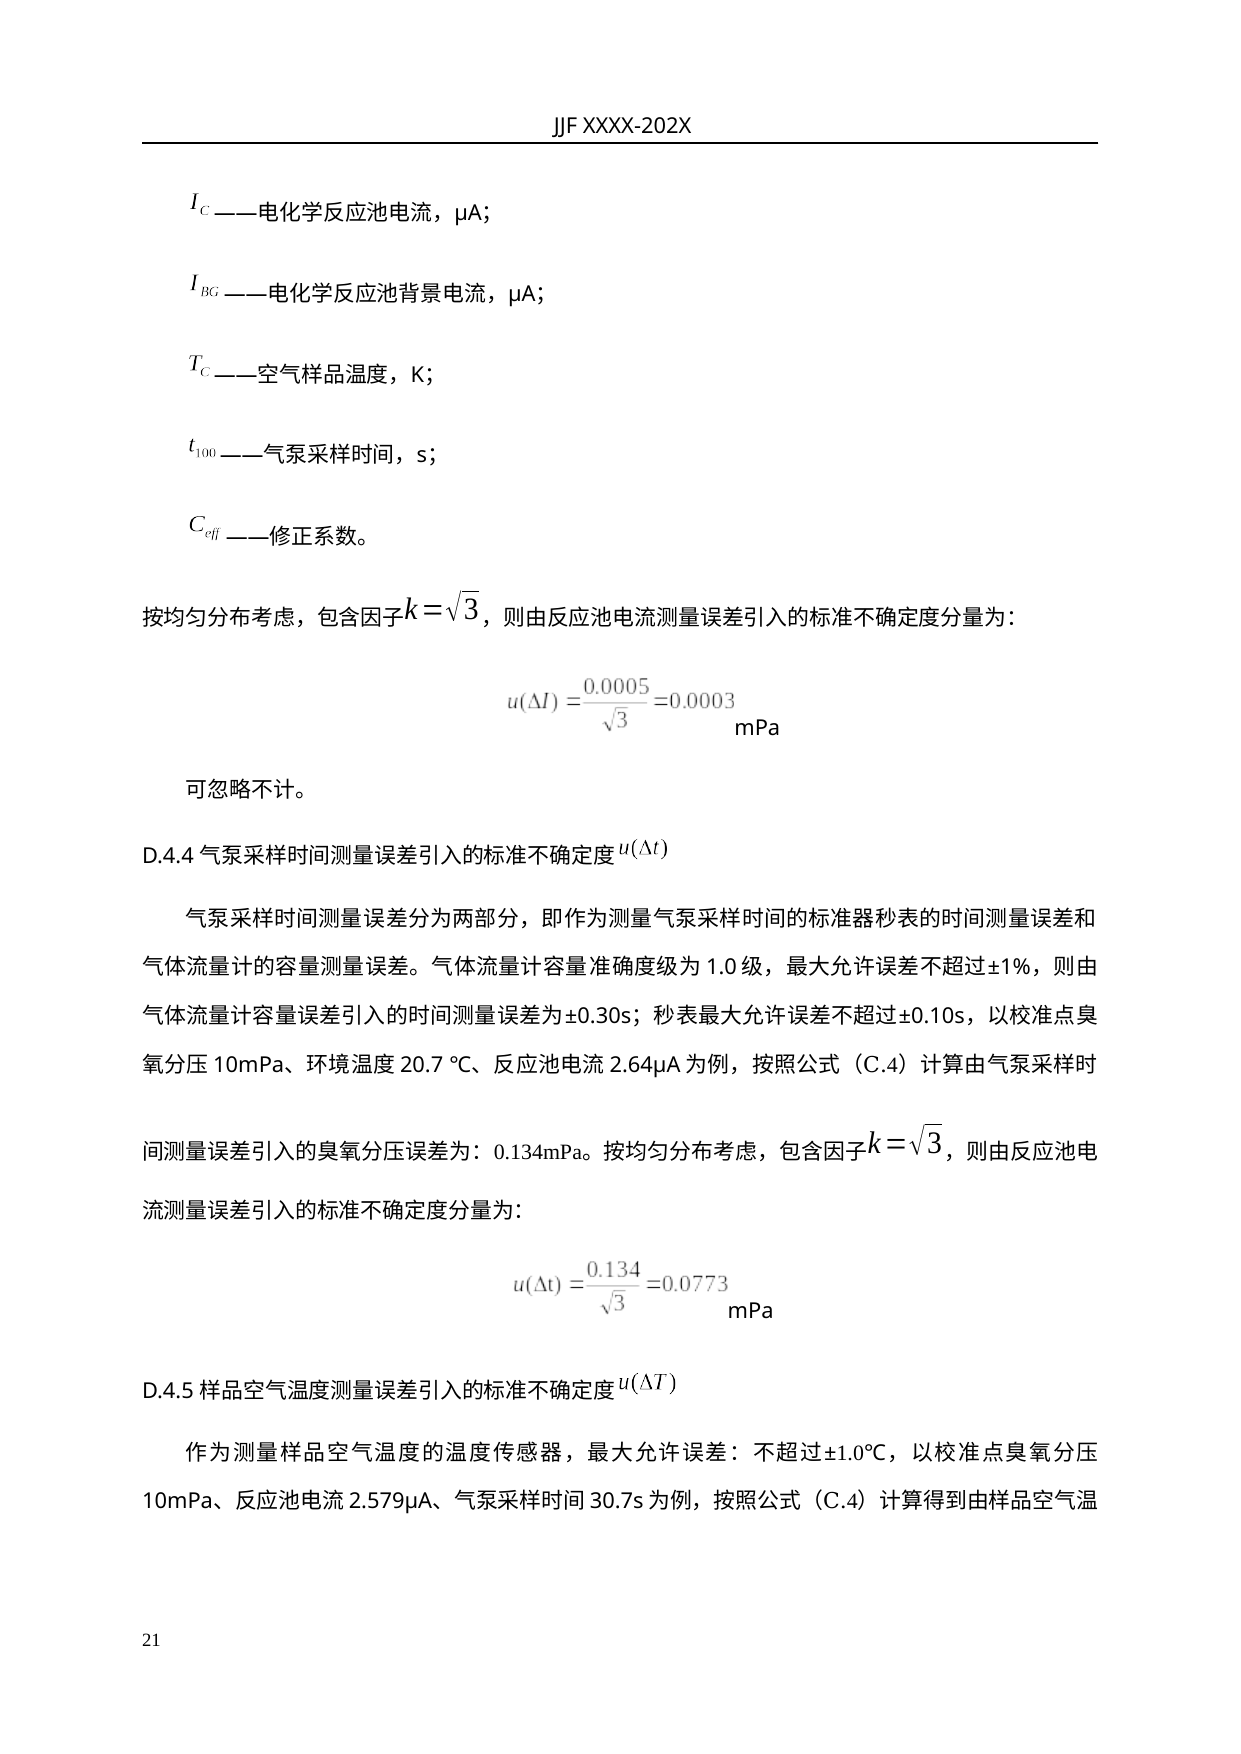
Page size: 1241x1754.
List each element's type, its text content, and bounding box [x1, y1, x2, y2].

text ——电化学反应池背景电流，μA； [142, 254, 1098, 319]
text 可忽略不计。 [142, 771, 1098, 804]
text mPa [142, 1241, 1098, 1339]
text ——电化学反应池电流，μA； [142, 174, 1098, 239]
text 气泵采样时间测量误差分为两部分，即作为测量气泵采样时间的标准器秒表的时间测量误差和气体流量计的容量测量误差。气体流量计容量准确度级为1.0级，最大允许误差不超过±1%，则由气体流量计容量误差引入的时间测量误差为±0.30s；秒表最大允许误差不超过±0.10s，以校准点臭氧分压10mPa、环境温度20.7 ℃、反应池电流2.64μA为例，按照公式（C.4）计算由气泵采样时间测量误差引入的臭氧分压误差为：0.134mPa。按均匀分布考虑，包含因子，则由反应池电流测量误差引入的标准不确定度分量为： [142, 900, 1098, 1225]
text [142, 1434, 1098, 1516]
text 按均匀分布考虑，包含因子，则由反应池电流测量误差引入的标准不确定度分量为： [142, 578, 1098, 643]
text ——修正系数。 [142, 497, 1098, 562]
text D.4.5 样品空气温度测量误差引入的标准不确定度 [142, 1353, 1098, 1418]
text mPa [142, 659, 1098, 756]
text ——空气样品温度，K； [142, 335, 1098, 400]
text ——气泵采样时间，s； [142, 416, 1098, 481]
text D.4.4 气泵采样时间测量误差引入的标准不确定度 [142, 819, 1098, 884]
